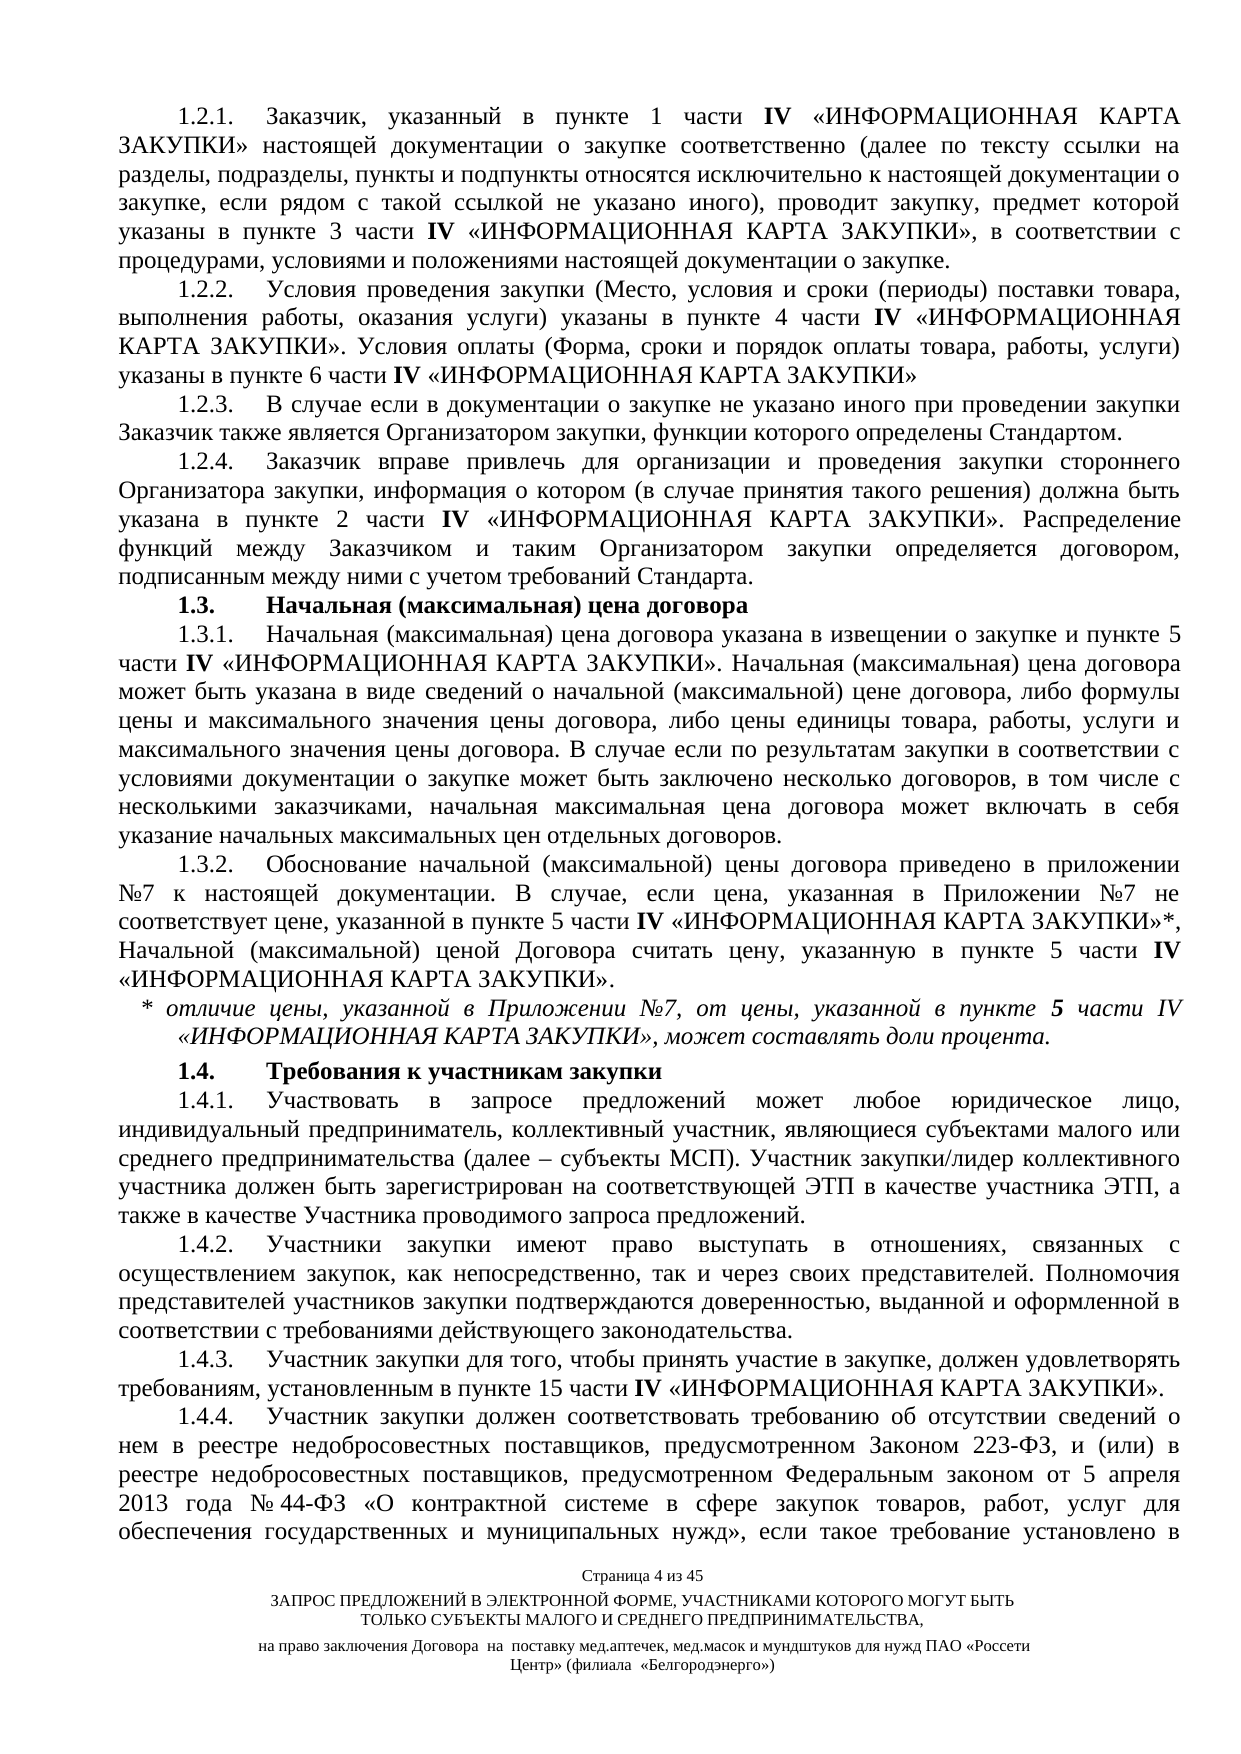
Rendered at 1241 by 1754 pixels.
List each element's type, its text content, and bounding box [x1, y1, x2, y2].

subtitle Участник закупки для того, чтобы принять участие в закупке, должен удовлетворять требованиям, установленным в пункте 15 части IV «ИНФОРМАЦИОННАЯ КАРТА ЗАКУПКИ». [118, 1344, 1181, 1401]
subtitle Заказчик, указанный в пункте 1 части IV «ИНФОРМАЦИОННАЯ КАРТА ЗАКУПКИ» настоящей документации о закупке соответственно (далее по тексту ссылки на разделы, подразделы, пункты и подпункты относятся исключительно к настоящей документации о закупке, если рядом с такой ссылкой не указано иного), проводит закупку, предмет которой указаны в пункте 3 части IV «ИНФОРМАЦИОННАЯ КАРТА ЗАКУПКИ», в соответствии с процедурами, условиями и положениями настоящей документации о закупке. [118, 101, 1181, 274]
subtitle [118, 1401, 1181, 1545]
subtitle Условия проведения закупки (Место, условия и сроки (периоды) поставки товара, выполнения работы, оказания услуги) указаны в пункте 4 части IV «ИНФОРМАЦИОННАЯ КАРТА ЗАКУПКИ». Условия оплаты (Форма, сроки и порядок оплаты товара, работы, услуги) указаны в пункте 6 части IV «ИНФОРМАЦИОННАЯ КАРТА ЗАКУПКИ» [118, 274, 1181, 389]
subtitle Начальная (максимальная) цена договора указана в извещении о закупке и пункте 5 части IV «ИНФОРМАЦИОННАЯ КАРТА ЗАКУПКИ». Начальная (максимальная) цена договора может быть указана в виде сведений о начальной (максимальной) цене договора, либо формулы цены и максимального значения цены договора, либо цены единицы товара, работы, услуги и максимального значения цены договора. В случае если по результатам закупки в соответствии с условиями документации о закупке может быть заключено несколько договоров, в том числе с несколькими заказчиками, начальная максимальная цена договора может включать в себя указание начальных максимальных цен отдельных договоров. [118, 619, 1181, 849]
subtitle Заказчик вправе привлечь для организации и проведения закупки стороннего Организатора закупки, информация о котором (в случае принятия такого решения) должна быть указана в пункте 2 части IV «ИНФОРМАЦИОННАЯ КАРТА ЗАКУПКИ». Распределение функций между Заказчиком и таким Организатором закупки определяется договором, подписанным между ними с учетом требований Стандарта. [118, 446, 1181, 590]
subtitle В случае если в документации о закупке не указано иного при проведении закупки Заказчик также является Организатором закупки, функции которого определены Стандартом. [118, 389, 1181, 446]
subtitle Участвовать в запросе предложений может любое юридическое лицо, индивидуальный предприниматель, коллективный участник, являющиеся субъектами малого или среднего предпринимательства (далее – субъекты МСП). Участник закупки/лидер коллективного участника должен быть зарегистрирован на соответствующей ЭТП в качестве участника ЭТП, а также в качестве Участника проводимого запроса предложений. [118, 1085, 1181, 1229]
subtitle Участники закупки имеют право выступать в отношениях, связанных с осуществлением закупок, как непосредственно, так и через своих представителей. Полномочия представителей участников закупки подтверждаются доверенностью, выданной и оформленной в соответствии с требованиями действующего законодательства. [118, 1229, 1181, 1344]
subtitle Начальная (максимальная) цена договора [118, 590, 1181, 619]
subtitle Обоснование начальной (максимальной) цены договора приведено в приложении №7 к настоящей документации. В случае, если цена, указанная в Приложении №7 не соответствует цене, указанной в пункте 5 части IV «ИНФОРМАЦИОННАЯ КАРТА ЗАКУПКИ»*, Начальной (максимальной) ценой Договора считать цену, указанную в пункте 5 части IV «ИНФОРМАЦИОННАЯ КАРТА ЗАКУПКИ». [118, 849, 1181, 993]
subtitle Требования к участникам закупки [118, 1056, 1181, 1085]
list * отличие цены, указанной в Приложении №7, от цены, указанной в пункте 5 части IV «ИНФОРМАЦИОННАЯ КАРТА ЗАКУПКИ», может составлять доли процента. [140, 993, 1181, 1050]
